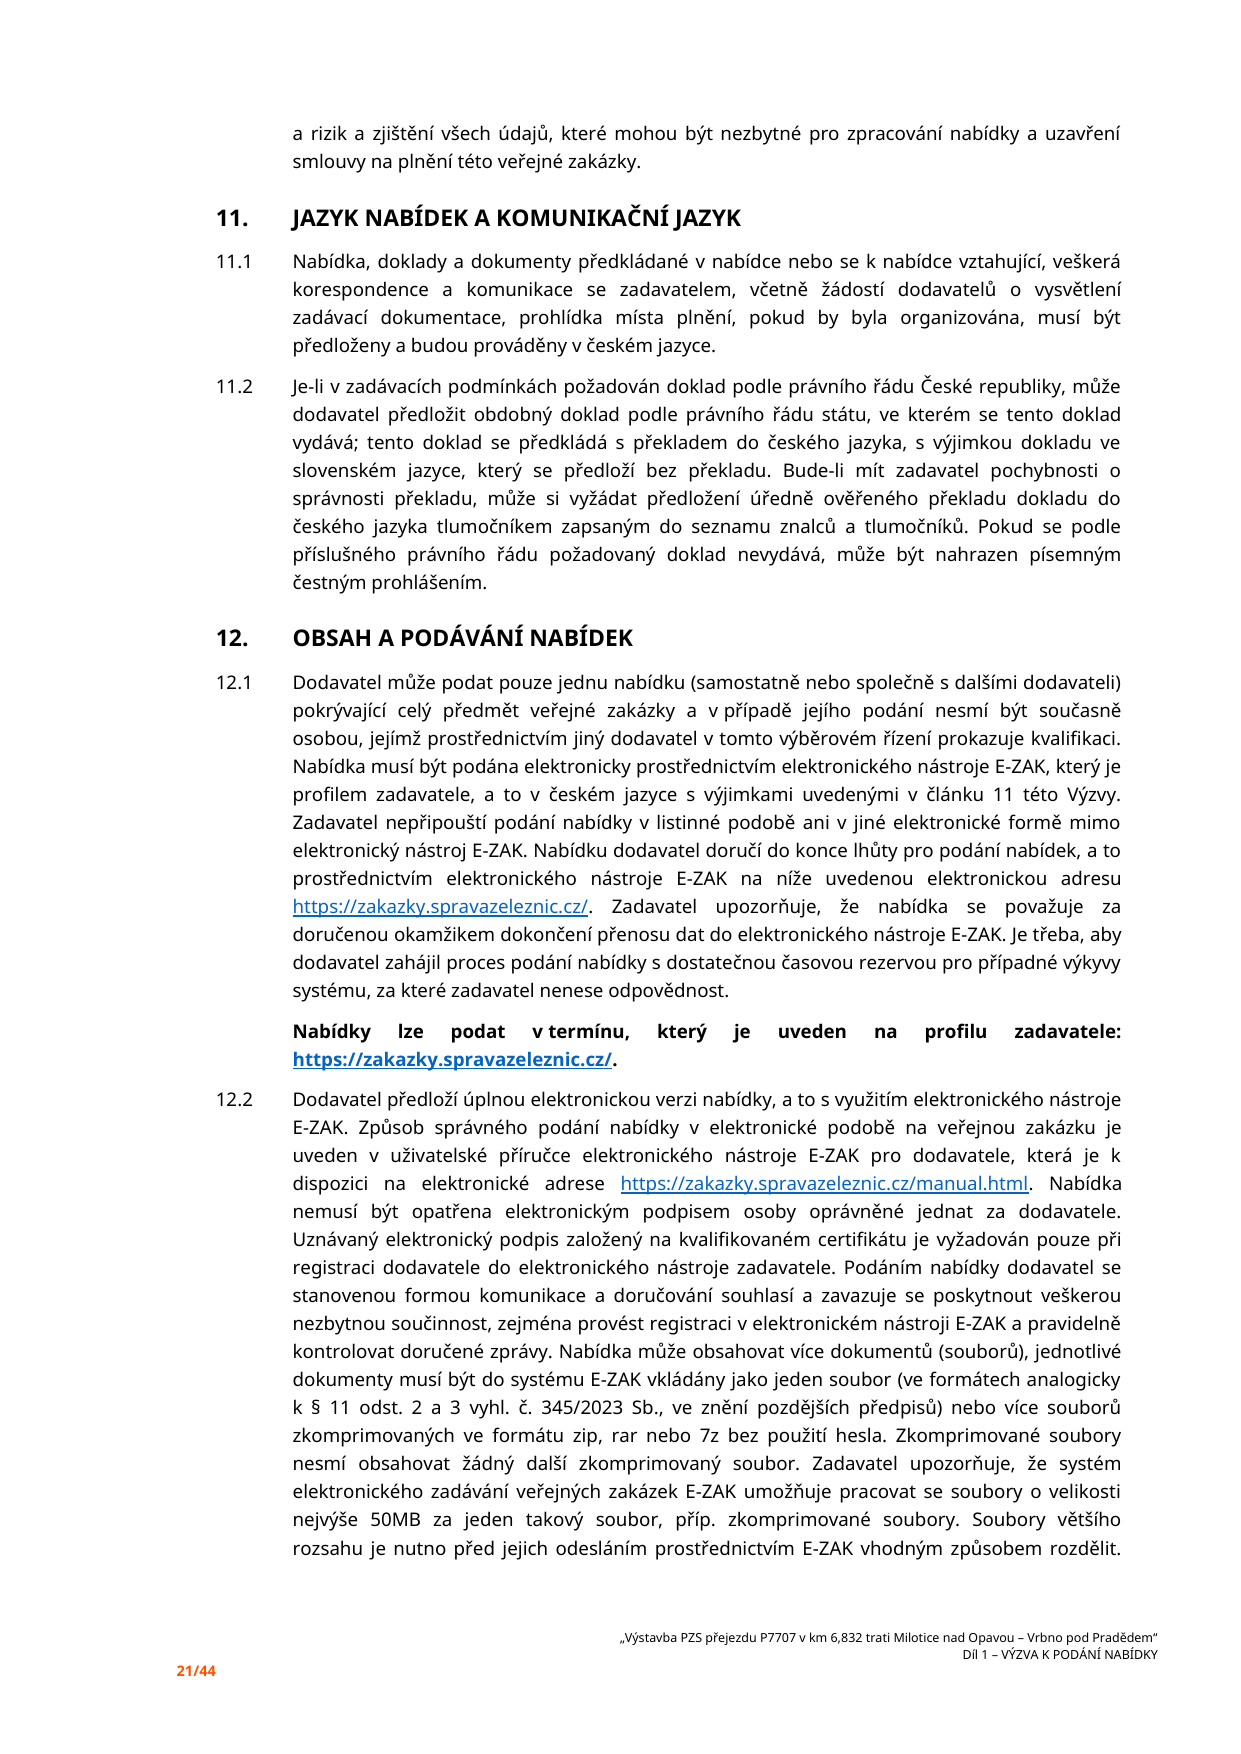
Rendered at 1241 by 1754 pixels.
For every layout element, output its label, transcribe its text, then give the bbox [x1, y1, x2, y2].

text Je-li v zadávacích podmínkách požadován doklad podle právního řádu České republiky, může dodavatel předložit obdobný doklad podle právního řádu státu, ve kterém se tento doklad vydává; tento doklad se předkládá s překladem do českého jazyka, s výjimkou dokladu ve slovenském jazyce, který se předloží bez překladu. Bude-li mít zadavatel pochybnosti o správnosti překladu, může si vyžádat předložení úředně ověřeného překladu dokladu do českého jazyka tlumočníkem zapsaným do seznamu znalců a tlumočníků. Pokud se podle příslušného právního řádu požadovaný doklad nevydává, může být nahrazen písemným čestným prohlášením. [216, 373, 1122, 595]
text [216, 1086, 1122, 1560]
text Dodavatel může podat pouze jednu nabídku (samostatně nebo společně s dalšími dodavateli) pokrývající celý předmět veřejné zakázky a v případě jejího podání nesmí být současně osobou, jejímž prostřednictvím jiný dodavatel v tomto výběrovém řízení prokazuje kvalifikaci. Nabídka musí být podána elektronicky prostřednictvím elektronického nástroje E-ZAK, který je profilem zadavatele, a to v českém jazyce s výjimkami uvedenými v článku 11 této Výzvy. Zadavatel nepřipouští podání nabídky v listinné podobě ani v jiné elektronické formě mimo elektronický nástroj E-ZAK. Nabídku dodavatel doručí do konce lhůty pro podání nabídek, a to prostřednictvím elektronického nástroje E-ZAK na níže uvedenou elektronickou adresu https://zakazky.spravazeleznic.cz/. Zadavatel upozorňuje, že nabídka se považuje za doručenou okamžikem dokončení přenosu dat do elektronického nástroje E-ZAK. Je třeba, aby dodavatel zahájil proces podání nabídky s dostatečnou časovou rezervou pro případné výkyvy systému, za které zadavatel nenese odpovědnost. [216, 669, 1122, 1003]
text Nabídky lze podat v termínu, který je uveden na profilu zadavatele: https://zakazky.spravazeleznic.cz/. [292, 1018, 1122, 1071]
text Nabídka, doklady a dokumenty předkládané v nabídce nebo se k nabídce vztahující, veškerá korespondence a komunikace se zadavatelem, včetně žádostí dodavatelů o vysvětlení zadávací dokumentace, prohlídka místa plnění, pokud by byla organizována, musí být předloženy a budou prováděny v českém jazyce. [216, 248, 1122, 358]
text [216, 121, 1122, 174]
text JAZYK NABÍDEK A KOMUNIKAČNÍ JAZYK [216, 202, 1122, 233]
text OBSAH A PODÁVÁNÍ NABÍDEK [216, 622, 1122, 653]
